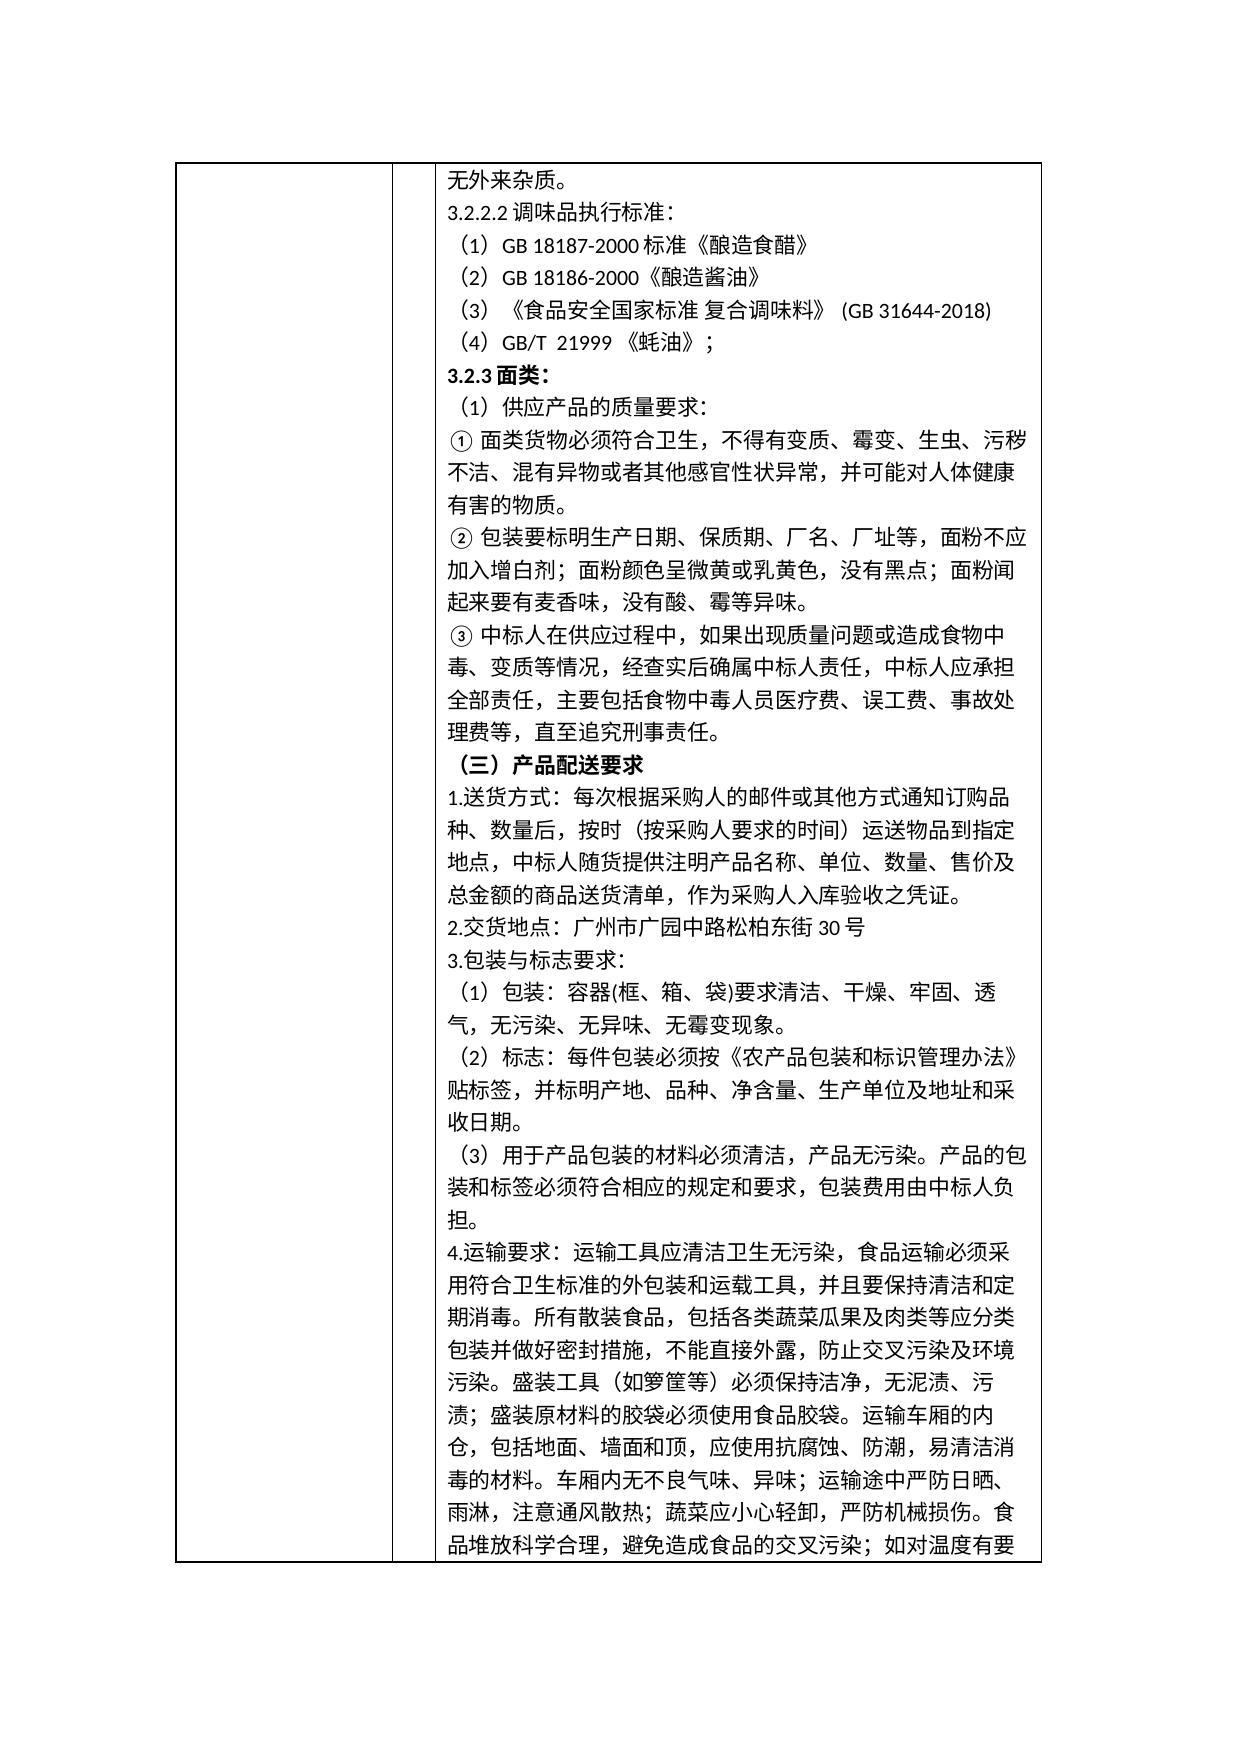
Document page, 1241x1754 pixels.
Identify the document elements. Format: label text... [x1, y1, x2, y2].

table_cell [436, 164, 1041, 1561]
table_cell 1 [393, 164, 435, 1561]
table_cell [177, 164, 392, 1561]
